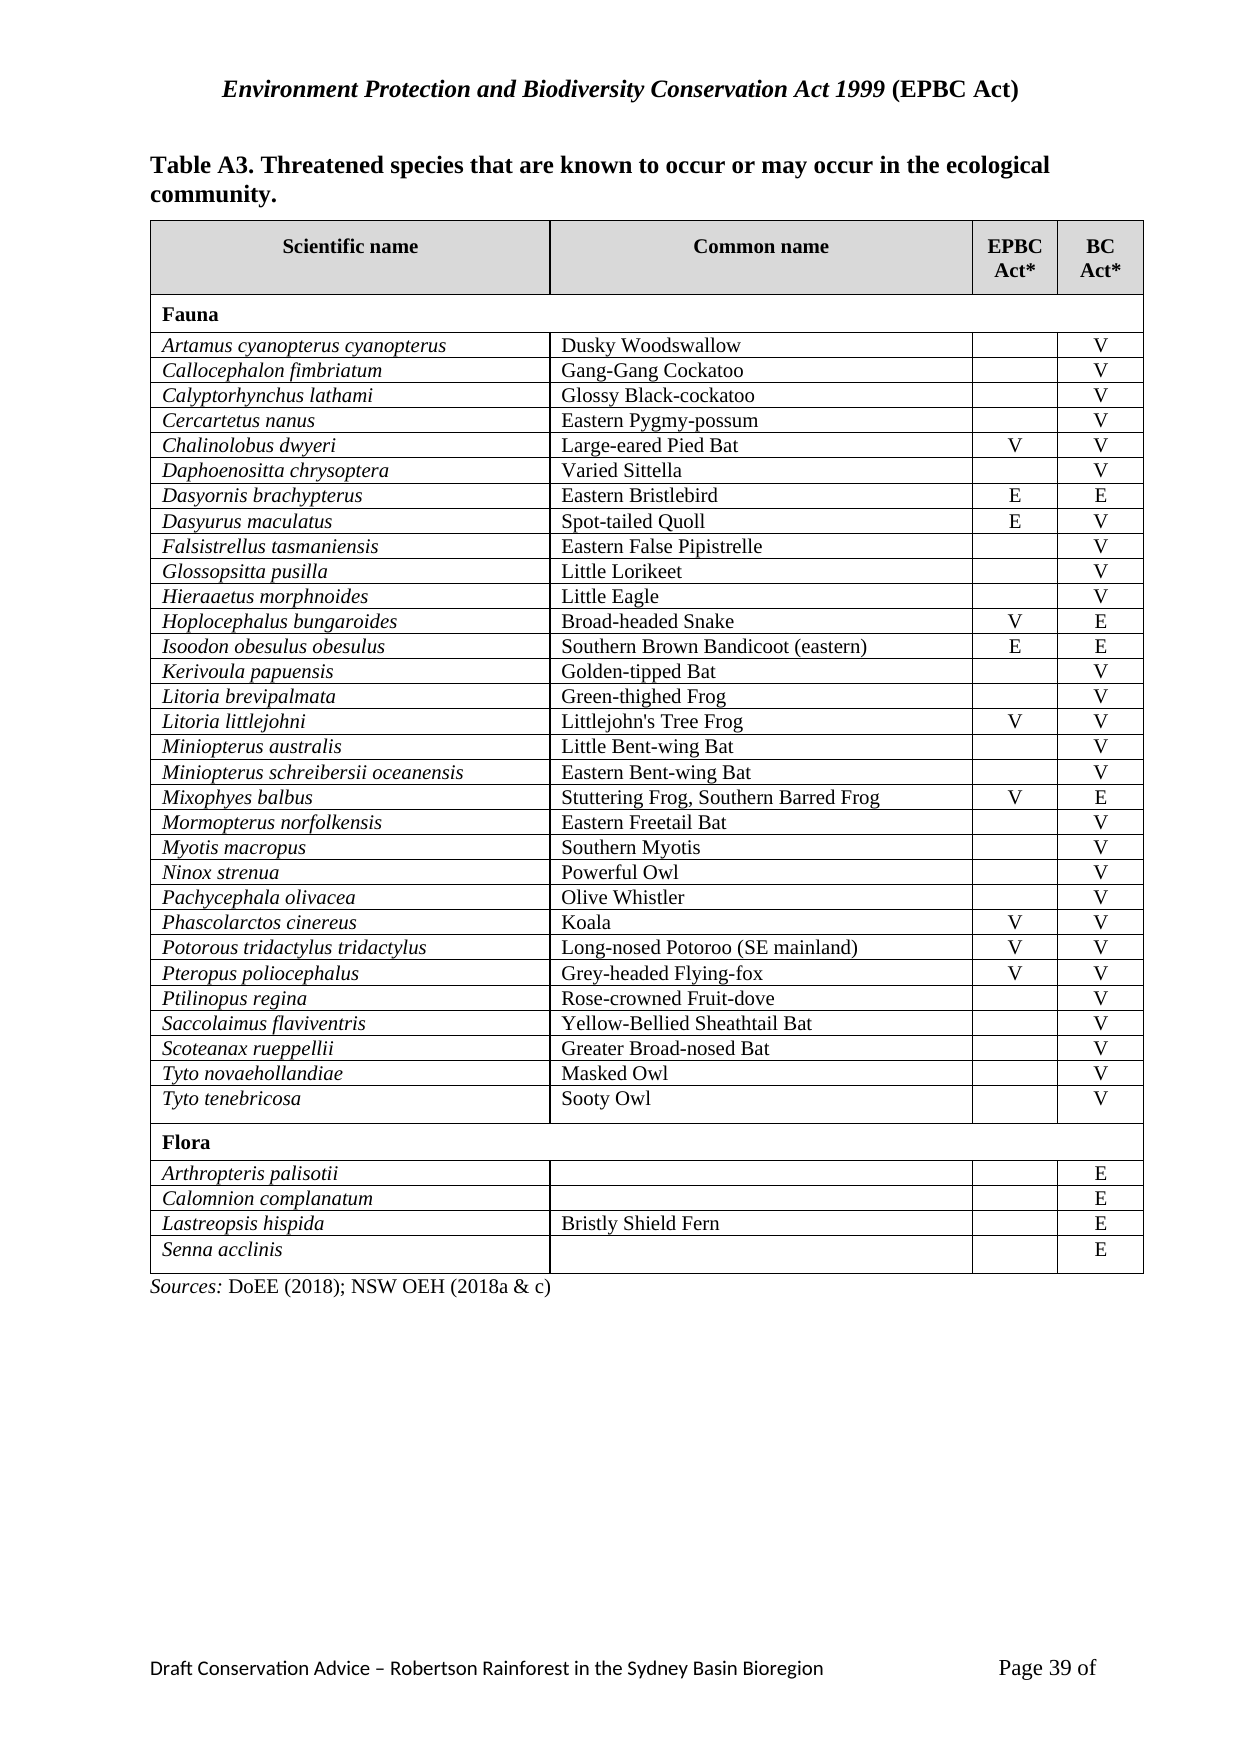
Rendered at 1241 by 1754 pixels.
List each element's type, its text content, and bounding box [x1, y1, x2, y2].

table_cell V [1058, 910, 1143, 934]
table_cell Miniopterus schreibersii oceanensis [151, 760, 549, 784]
table_cell V [973, 910, 1057, 934]
table_cell Lastreopsis hispida [151, 1211, 549, 1235]
table_cell V [1058, 960, 1143, 984]
table_header EPBC Act* [973, 221, 1057, 294]
table_cell V [1058, 584, 1143, 608]
table_cell Varied Sittella [551, 458, 972, 482]
table_cell [973, 1011, 1057, 1035]
table_cell [973, 458, 1057, 482]
table_cell Senna acclinis [151, 1236, 549, 1273]
table_cell Daphoenositta chrysoptera [151, 458, 549, 482]
table_cell Mixophyes balbus [151, 785, 549, 809]
table_cell Southern Brown Bandicoot (eastern) [551, 634, 972, 658]
table_cell Grey-headed Flying-fox [551, 960, 972, 984]
table_cell V [1058, 1061, 1143, 1085]
table_cell Hieraaetus morphnoides [151, 584, 549, 608]
table_cell Phascolarctos cinereus [151, 910, 549, 934]
table_cell Little Lorikeet [551, 559, 972, 583]
table_cell Saccolaimus flaviventris [151, 1011, 549, 1035]
table_cell Southern Myotis [551, 835, 972, 859]
table_cell [973, 559, 1057, 583]
table_cell Kerivoula papuensis [151, 659, 549, 683]
table_cell Littlejohn's Tree Frog [551, 709, 972, 733]
table_cell [973, 885, 1057, 909]
table_cell E [1058, 1161, 1143, 1185]
table_cell V [1058, 1036, 1143, 1060]
table_cell [973, 810, 1057, 834]
table_cell V [973, 935, 1057, 959]
table_cell V [1058, 358, 1143, 382]
table_cell [973, 1186, 1057, 1210]
table_cell Greater Broad-nosed Bat [551, 1036, 972, 1060]
table_cell Dasyurus maculatus [151, 509, 549, 533]
table_cell V [973, 433, 1057, 457]
table_cell Large-eared Pied Bat [551, 433, 972, 457]
table_cell [551, 1186, 972, 1210]
table_cell V [1058, 709, 1143, 733]
table_cell Calomnion complanatum [151, 1186, 549, 1210]
table_cell E [1058, 1236, 1143, 1273]
table_cell Scoteanax rueppellii [151, 1036, 549, 1060]
table_cell [973, 1161, 1057, 1185]
table_cell V [1058, 433, 1143, 457]
table_cell [551, 1161, 972, 1185]
table_cell [973, 333, 1057, 357]
table_cell Pteropus poliocephalus [151, 960, 549, 984]
table_cell V [1058, 458, 1143, 482]
table_cell Tyto tenebricosa [151, 1086, 549, 1122]
table_cell Hoplocephalus bungaroides [151, 609, 549, 633]
table_cell [973, 860, 1057, 884]
table_cell V [1058, 534, 1143, 558]
table_cell Ptilinopus regina [151, 986, 549, 1009]
table_cell Falsistrellus tasmaniensis [151, 534, 549, 558]
table_cell Chalinolobus dwyeri [151, 433, 549, 457]
table_cell V [1058, 810, 1143, 834]
table_cell Eastern Freetail Bat [551, 810, 972, 834]
table_cell Miniopterus australis [151, 735, 549, 758]
table_cell [973, 1236, 1057, 1273]
table_cell Little Bent-wing Bat [551, 735, 972, 758]
table_cell V [1058, 408, 1143, 432]
table_cell Isoodon obesulus obesulus [151, 634, 549, 658]
table_cell Callocephalon fimbriatum [151, 358, 549, 382]
table_header Common name [551, 221, 972, 294]
table_cell Eastern False Pipistrelle [551, 534, 972, 558]
table_cell Gang-Gang Cockatoo [551, 358, 972, 382]
table_cell [973, 1086, 1057, 1122]
table_cell V [1058, 986, 1143, 1009]
table_cell V [1058, 1086, 1143, 1122]
table_cell Mormopterus norfolkensis [151, 810, 549, 834]
table_cell Eastern Bristlebird [551, 484, 972, 507]
table_cell Flora [151, 1124, 1143, 1160]
table_cell Rose-crowned Fruit-dove [551, 986, 972, 1009]
table_cell Yellow-Bellied Sheathtail Bat [551, 1011, 972, 1035]
table_cell [973, 659, 1057, 683]
table_cell E [973, 634, 1057, 658]
table_cell [973, 383, 1057, 407]
table_cell E [1058, 634, 1143, 658]
text Sources: DoEE (2018); NSW OEH (2018a & c) [150, 1274, 1090, 1298]
table_cell V [1058, 760, 1143, 784]
text Table A3. Threatened species that are known to occur or may occur in the ecological community. [150, 150, 1090, 207]
table_cell V [1058, 333, 1143, 357]
table_cell V [1058, 935, 1143, 959]
table_cell Pachycephala olivacea [151, 885, 549, 909]
table_cell E [973, 484, 1057, 507]
table_cell Sooty Owl [551, 1086, 972, 1122]
table_cell V [1058, 559, 1143, 583]
table_cell Bristly Shield Fern [551, 1211, 972, 1235]
table_cell V [973, 785, 1057, 809]
table_cell V [1058, 835, 1143, 859]
table_cell Spot-tailed Quoll [551, 509, 972, 533]
table_cell Eastern Pygmy-possum [551, 408, 972, 432]
table_cell Koala [551, 910, 972, 934]
table_cell V [1058, 1011, 1143, 1035]
table_cell [973, 1211, 1057, 1235]
table_cell V [1058, 659, 1143, 683]
table_cell [973, 584, 1057, 608]
table_cell [551, 1236, 972, 1273]
table_cell Fauna [151, 295, 1143, 332]
table_cell Artamus cyanopterus cyanopterus [151, 333, 549, 357]
table_cell Masked Owl [551, 1061, 972, 1085]
table_cell V [1058, 684, 1143, 708]
table_cell Long-nosed Potoroo (SE mainland) [551, 935, 972, 959]
table_cell V [1058, 509, 1143, 533]
table_cell Olive Whistler [551, 885, 972, 909]
table_cell E [1058, 609, 1143, 633]
table_cell V [973, 709, 1057, 733]
table_cell Glossopsitta pusilla [151, 559, 549, 583]
table_cell Eastern Bent-wing Bat [551, 760, 972, 784]
table_cell [973, 358, 1057, 382]
table_cell [973, 1061, 1057, 1085]
table_cell E [1058, 1211, 1143, 1235]
table_cell V [1058, 860, 1143, 884]
table_cell [973, 835, 1057, 859]
table_cell [973, 735, 1057, 758]
table_cell [973, 760, 1057, 784]
table_cell Dusky Woodswallow [551, 333, 972, 357]
table_cell [973, 1036, 1057, 1060]
table_cell [973, 534, 1057, 558]
table_cell V [1058, 383, 1143, 407]
table_header BC Act* [1058, 221, 1143, 294]
table_cell Tyto novaehollandiae [151, 1061, 549, 1085]
table_cell Myotis macropus [151, 835, 549, 859]
table_cell E [1058, 785, 1143, 809]
table_cell Litoria littlejohni [151, 709, 549, 733]
table_cell Little Eagle [551, 584, 972, 608]
table_cell V [1058, 735, 1143, 758]
table_cell Calyptorhynchus lathami [151, 383, 549, 407]
table_cell V [973, 609, 1057, 633]
table_cell V [973, 960, 1057, 984]
table_cell V [1058, 885, 1143, 909]
table_cell E [973, 509, 1057, 533]
table_cell Golden-tipped Bat [551, 659, 972, 683]
table_cell Ninox strenua [151, 860, 549, 884]
table_cell Potorous tridactylus tridactylus [151, 935, 549, 959]
table_header Scientific name [151, 221, 549, 294]
table_cell Arthropteris palisotii [151, 1161, 549, 1185]
table_cell Dasyornis brachypterus [151, 484, 549, 507]
table_cell Cercartetus nanus [151, 408, 549, 432]
table_cell Green-thighed Frog [551, 684, 972, 708]
table_cell E [1058, 484, 1143, 507]
table_cell [973, 986, 1057, 1009]
table_cell Broad-headed Snake [551, 609, 972, 633]
table_cell E [1058, 1186, 1143, 1210]
table_cell Glossy Black-cockatoo [551, 383, 972, 407]
table_cell Litoria brevipalmata [151, 684, 549, 708]
table_cell [973, 408, 1057, 432]
table_cell Stuttering Frog, Southern Barred Frog [551, 785, 972, 809]
table_cell Powerful Owl [551, 860, 972, 884]
table_cell [973, 684, 1057, 708]
